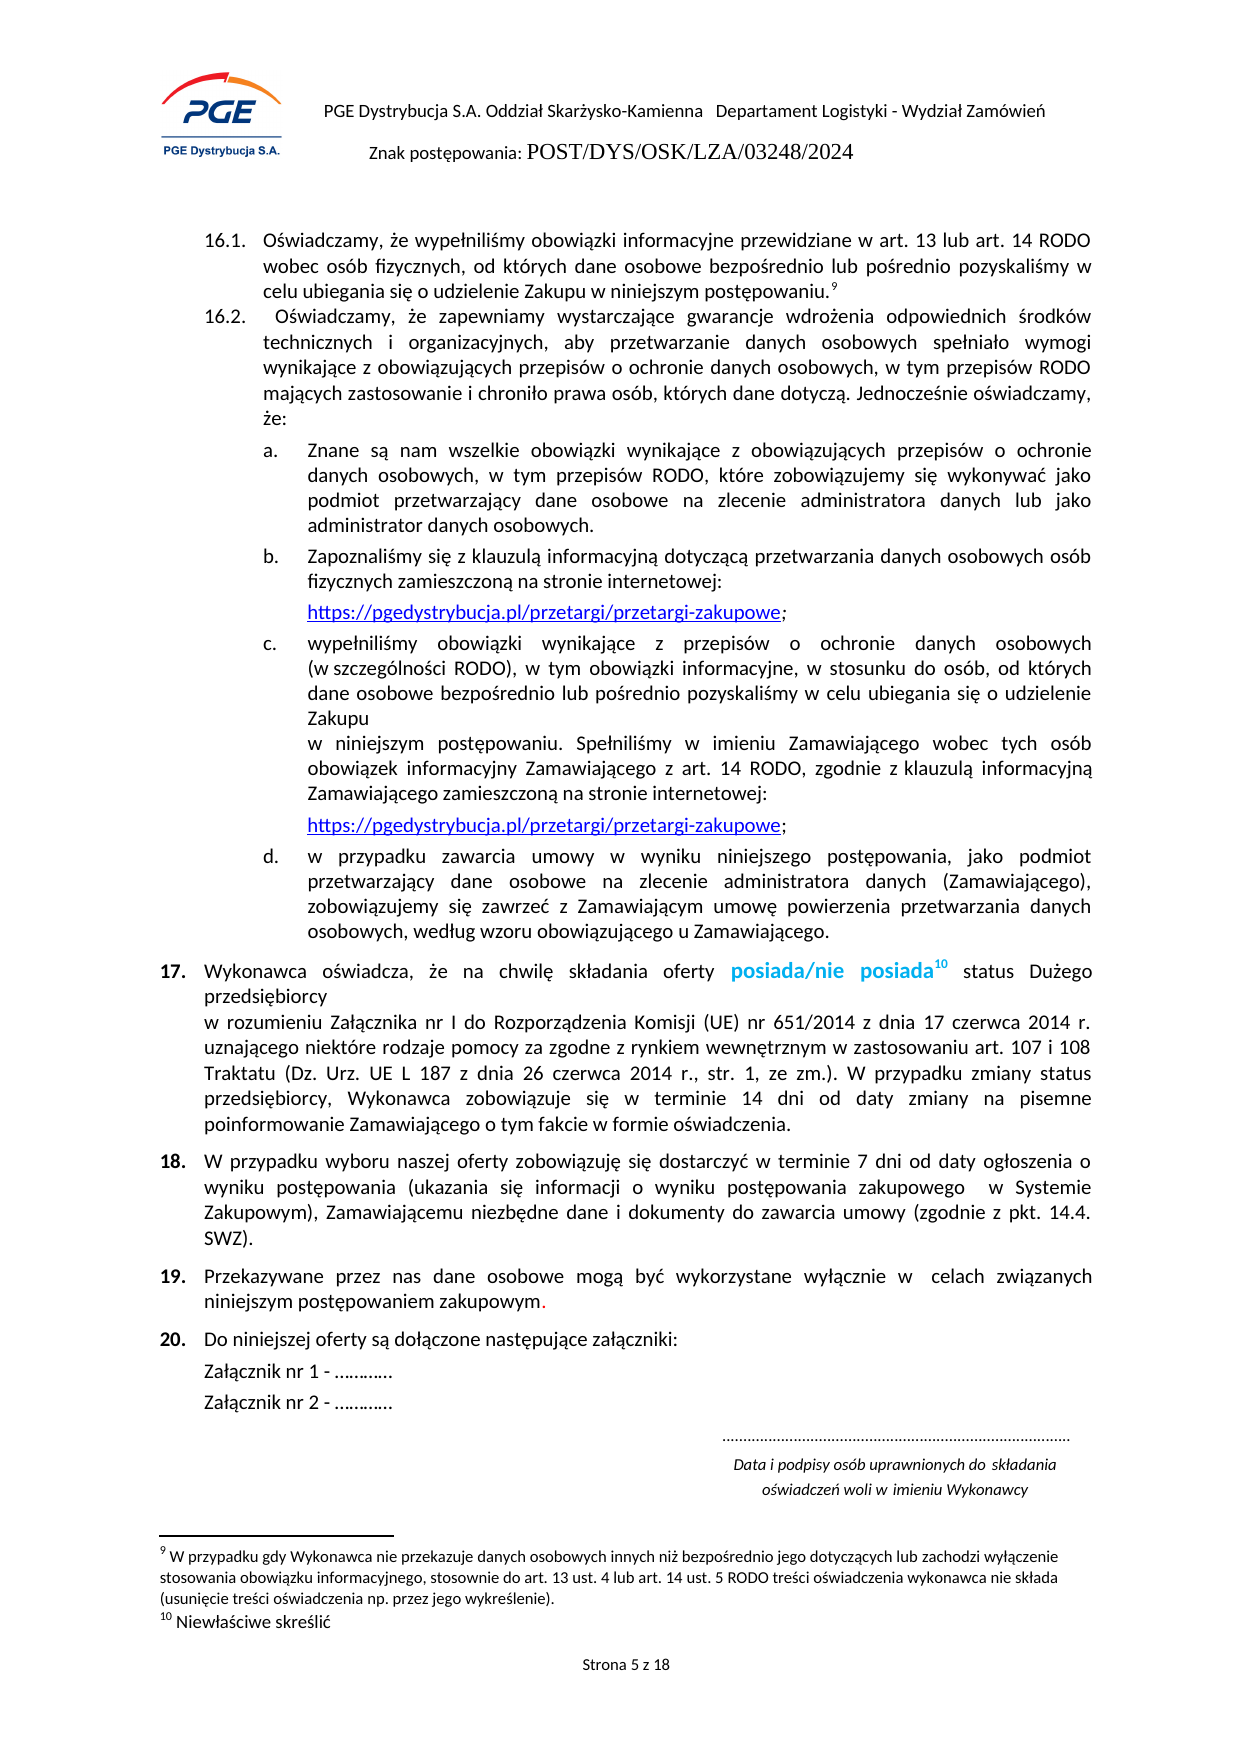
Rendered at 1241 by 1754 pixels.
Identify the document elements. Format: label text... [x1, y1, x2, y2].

list wypełniliśmy obowiązki wynikające z przepisów o ochronie danych osobowych (w szczególności RODO), w tym obowiązki informacyjne, w stosunku do osób, od których dane osobowe bezpośrednio lub pośrednio pozyskaliśmy w celu ubiegania się o udzielenie Zakupu w niniejszym postępowaniu. Spełniliśmy w imieniu Zamawiającego wobec tych osób obowiązek informacyjny Zamawiającego z art. 14 RODO, zgodnie z klauzulą informacyjną Zamawiającego zamieszczoną na stronie internetowej: [263, 631, 1093, 806]
text oświadczeń woli w imieniu Wykonawcy [706, 1479, 1086, 1499]
list Znane są nam wszelkie obowiązki wynikające z obowiązujących przepisów o ochronie danych osobowych, w tym przepisów RODO, które zobowiązujemy się wykonywać jako podmiot przetwarzający dane osobowe na zlecenie administratora danych lub jako administrator danych osobowych. [263, 437, 1093, 537]
list w przypadku zawarcia umowy w wyniku niniejszego postępowania, jako podmiot przetwarzający dane osobowe na zlecenie administratora danych (Zamawiającego), zobowiązujemy się zawrzeć z Zamawiającym umowę powierzenia przetwarzania danych osobowych, według wzoru obowiązującego u Zamawiającego. [263, 843, 1093, 943]
list Przekazywane przez nas dane osobowe mogą być wykorzystane wyłącznie w celach związanych niniejszym postępowaniem zakupowym. [159, 1263, 1093, 1314]
list https://pgedystrybucja.pl/przetargi/przetargi-zakupowe; [307, 812, 1093, 837]
list Oświadczamy, że zapewniamy wystarczające gwarancje wdrożenia odpowiednich środków technicznych i organizacyjnych, aby przetwarzanie danych osobowych spełniało wymogi wynikające z obowiązujących przepisów o ochronie danych osobowych, w tym przepisów RODO mających zastosowanie i chroniło prawa osób, których dane dotyczą. Jednocześnie oświadczamy, że: [204, 304, 1093, 431]
text Data i podpisy osób uprawnionych do składania [706, 1454, 1086, 1475]
list Oświadczamy, że wypełniliśmy obowiązki informacyjne przewidziane w art. 13 lub art. 14 RODO wobec osób fizycznych, od których dane osobowe bezpośrednio lub pośrednio pozyskaliśmy w celu ubiegania się o udzielenie Zakupu w niniejszym postępowaniu. [204, 227, 1093, 304]
list Zapoznaliśmy się z klauzulą informacyjną dotyczącą przetwarzania danych osobowych osób fizycznych zamieszczoną na stronie internetowej: [263, 543, 1093, 593]
list W przypadku wyboru naszej oferty zobowiązuję się dostarczyć w terminie 7 dni od daty ogłoszenia o wyniku postępowania (ukazania się informacji o wyniku postępowania zakupowego w Systemie Zakupowym), Zamawiającemu niezbędne dane i dokumenty do zawarcia umowy (zgodnie z pkt. 14.4. SWZ). [159, 1149, 1093, 1250]
text ................................................................................... [648, 1421, 1196, 1446]
list https://pgedystrybucja.pl/przetargi/przetargi-zakupowe; [307, 599, 1093, 624]
list Do niniejszej oferty są dołączone następujące załączniki: [159, 1326, 1093, 1352]
text Załącznik nr 2 - ………… [159, 1389, 1093, 1415]
list Wykonawca oświadcza, że na chwilę składania oferty posiada/nie posiada status Dużego przedsiębiorcy w rozumieniu Załącznika nr I do Rozporządzenia Komisji (UE) nr 651/2014 z dnia 17 czerwca 2014 r. uznającego niektóre rodzaje pomocy za zgodne z rynkiem wewnętrznym w zastosowaniu art. 107 i 108 Traktatu (Dz. Urz. UE L 187 z dnia 26 czerwca 2014 r., str. 1, ze zm.). W przypadku zmiany status przedsiębiorcy, Wykonawca zobowiązuje się w terminie 14 dni od daty zmiany na pisemne poinformowanie Zamawiającego o tym fakcie w formie oświadczenia. [159, 956, 1093, 1136]
picture [159, 70, 283, 159]
text Załącznik nr 1 - ………… [159, 1358, 1093, 1383]
